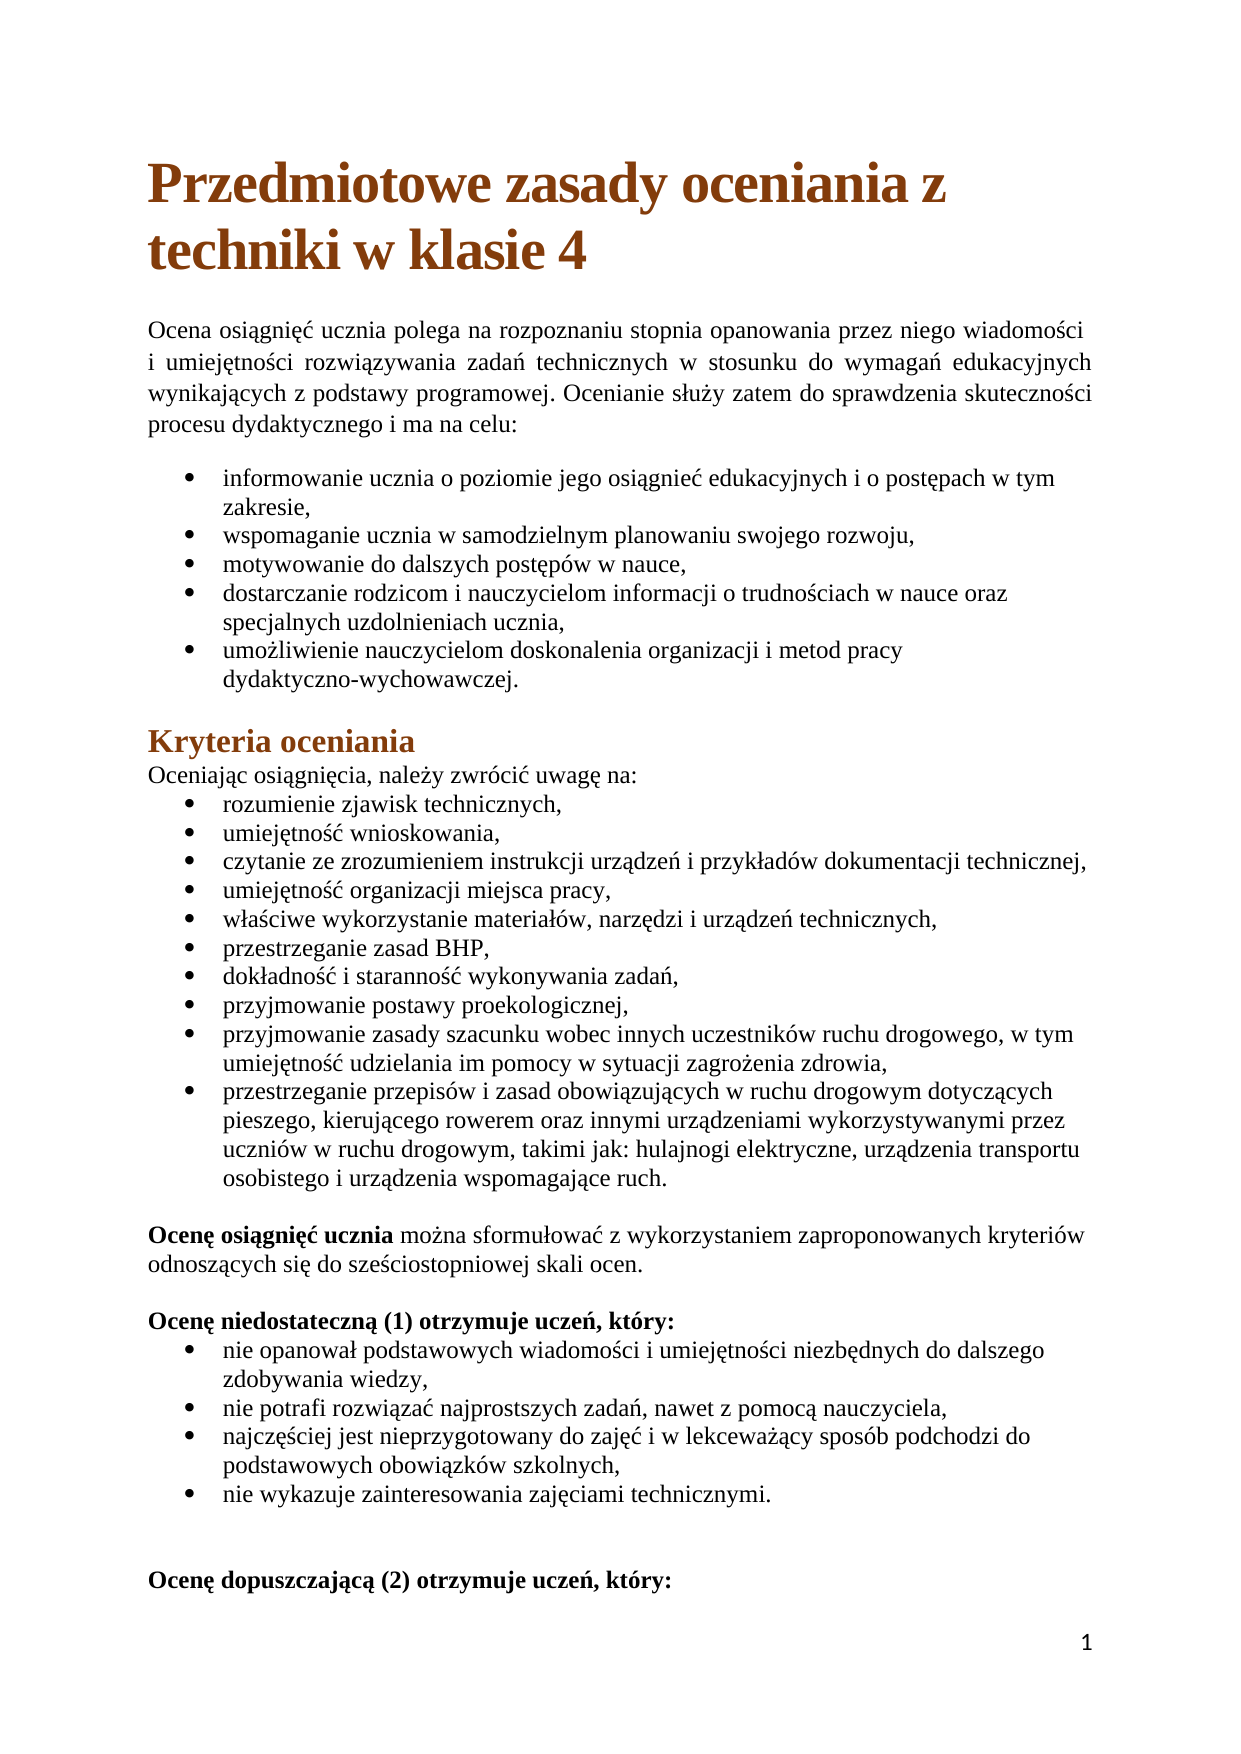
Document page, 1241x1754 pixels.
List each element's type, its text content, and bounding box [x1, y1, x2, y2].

text Ocenę dopuszczającą (2) otrzymuje uczeń, który: [148, 1565, 1093, 1594]
text Ocena osiągnięć ucznia polega na rozpoznaniu stopnia opanowania przez niego wiadomości i umiejętności rozwiązywania zadań technicznych w stosunku do wymagań edukacyjnych wynikających z podstawy programowej. Ocenianie służy zatem do sprawdzenia skuteczności procesu dydaktycznego i ma na celu: [148, 282, 1093, 438]
text Oceniając osiągnięcia, należy zwrócić uwagę na: [148, 760, 1093, 789]
list informowanie ucznia o poziomie jego osiągnieć edukacyjnych i o postępach w tym zakresie, [185, 463, 1093, 521]
list nie opanował podstawowych wiadomości i umiejętności niezbędnych do dalszego zdobywania wiedzy, [185, 1335, 1093, 1393]
list nie potrafi rozwiązać najprostszych zadań, nawet z pomocą nauczyciela, [185, 1393, 1093, 1421]
list najczęściej jest nieprzygotowany do zajęć i w lekceważący sposób podchodzi do podstawowych obowiązków szkolnych, [185, 1421, 1093, 1479]
list nie wykazuje zainteresowania zajęciami technicznymi. [185, 1479, 1093, 1508]
list dokładność i staranność wykonywania zadań, [185, 961, 1093, 990]
list motywowanie do dalszych postępów w nauce, [185, 549, 1093, 578]
list umiejętność organizacji miejsca pracy, [185, 875, 1093, 904]
list rozumienie zjawisk technicznych, [185, 789, 1093, 818]
list przyjmowanie zasady szacunku wobec innych uczestników ruchu drogowego, w tym umiejętność udzielania im pomocy w sytuacji zagrożenia zdrowia, [185, 1019, 1093, 1076]
title Przedmiotowe zasady oceniania z techniki w klasie 4 [148, 148, 1093, 282]
text Ocenę osiągnięć ucznia można sformułować z wykorzystaniem zaproponowanych kryteriów odnoszących się do sześciostopniowej skali ocen. [148, 1220, 1093, 1278]
list przestrzeganie przepisów i zasad obowiązujących w ruchu drogowym dotyczących pieszego, kierującego rowerem oraz innymi urządzeniami wykorzystywanymi przez uczniów w ruchu drogowym, takimi jak: hulajnogi elektryczne, urządzenia transportu osobistego i urządzenia wspomagające ruch. [185, 1076, 1093, 1191]
list przyjmowanie postawy proekologicznej, [185, 990, 1093, 1019]
list umiejętność wnioskowania, [185, 818, 1093, 846]
list właściwe wykorzystanie materiałów, narzędzi i urządzeń technicznych, [185, 904, 1093, 933]
list przestrzeganie zasad BHP, [185, 933, 1093, 961]
list umożliwienie nauczycielom doskonalenia organizacji i metod pracy dydaktyczno-wychowawczej. [185, 636, 1093, 693]
list wspomaganie ucznia w samodzielnym planowaniu swojego rozwoju, [185, 521, 1093, 549]
list czytanie ze zrozumieniem instrukcji urządzeń i przykładów dokumentacji technicznej, [185, 846, 1093, 875]
text Ocenę niedostateczną (1) otrzymuje uczeń, który: [148, 1306, 1093, 1335]
list dostarczanie rodzicom i nauczycielom informacji o trudnościach w nauce oraz specjalnych uzdolnieniach ucznia, [185, 578, 1093, 636]
text Kryteria oceniania [148, 722, 1093, 760]
